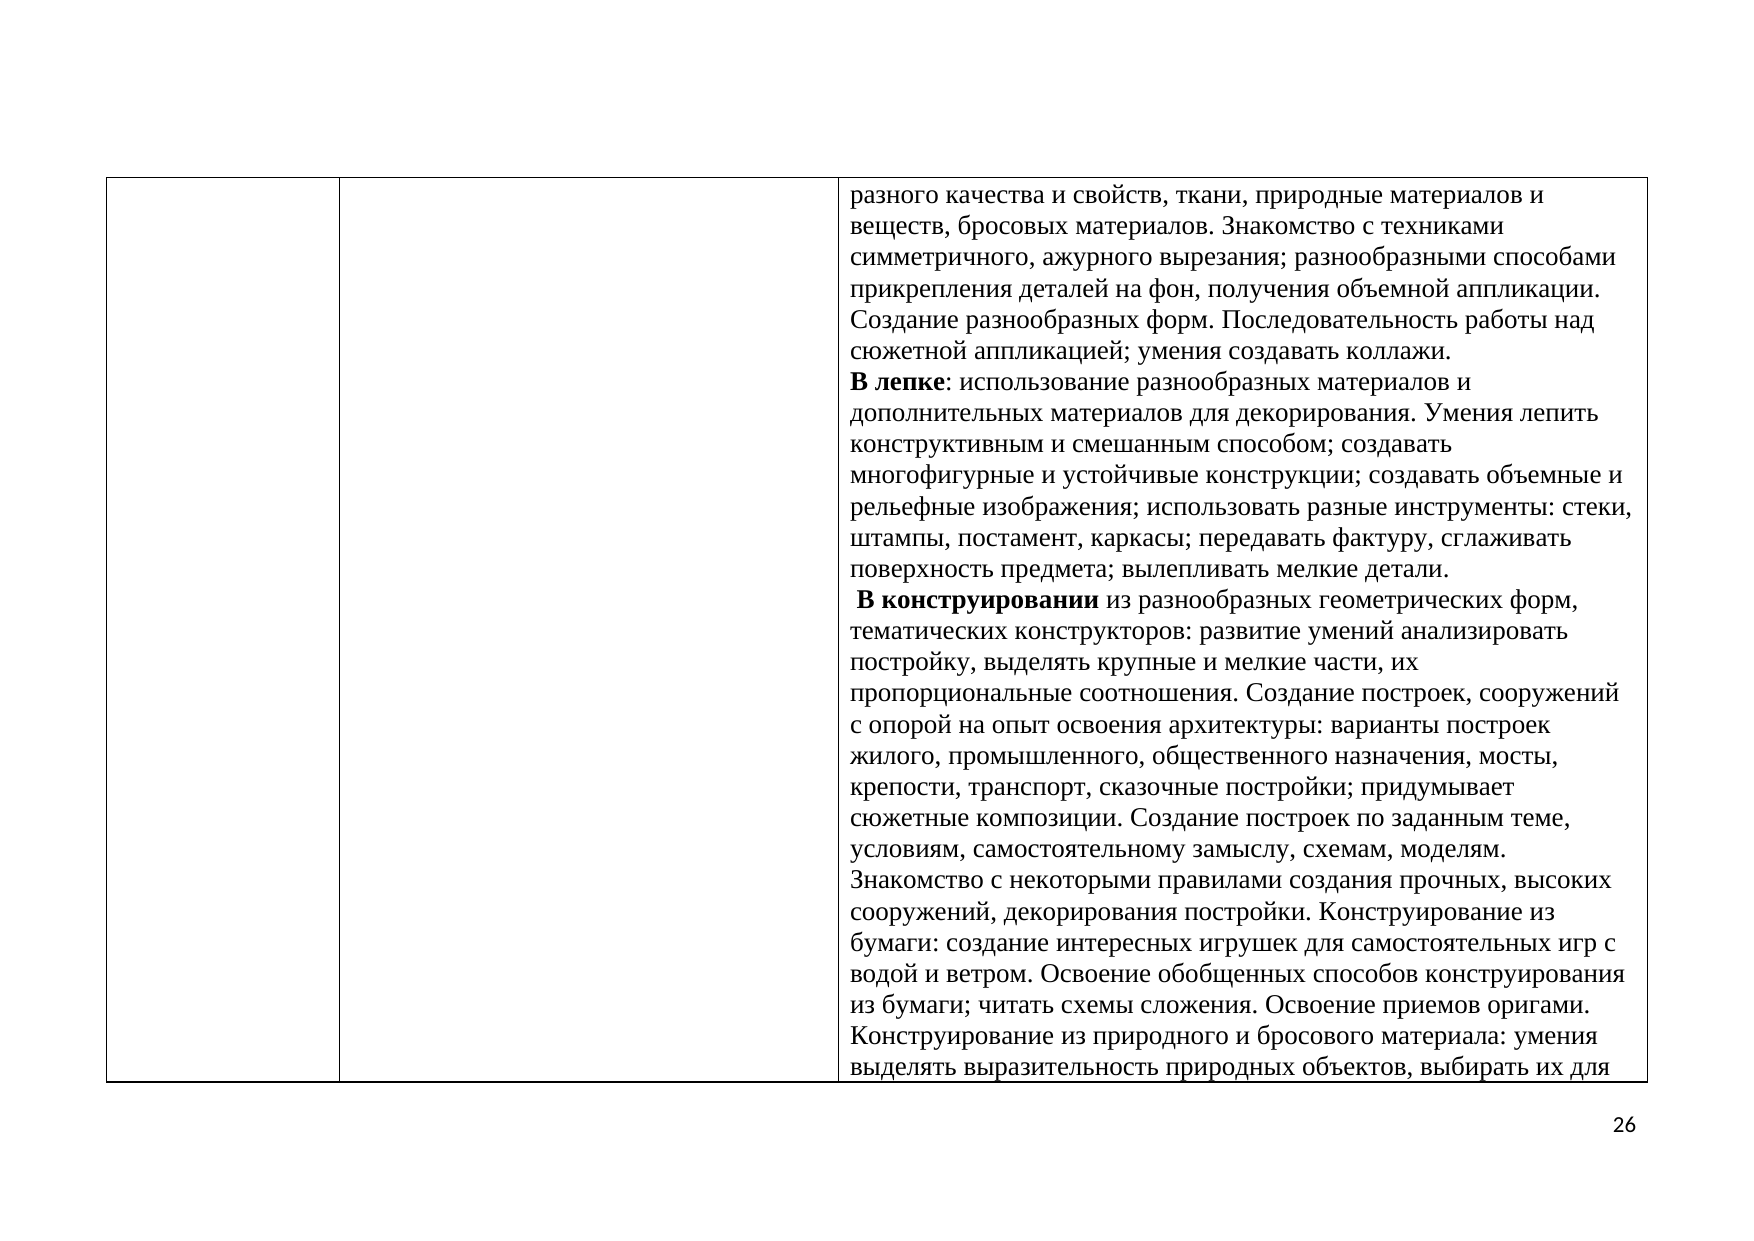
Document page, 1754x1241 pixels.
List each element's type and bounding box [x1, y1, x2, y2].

table_cell [107, 178, 339, 1081]
table_cell [839, 178, 1647, 1081]
table_cell [340, 178, 838, 1081]
